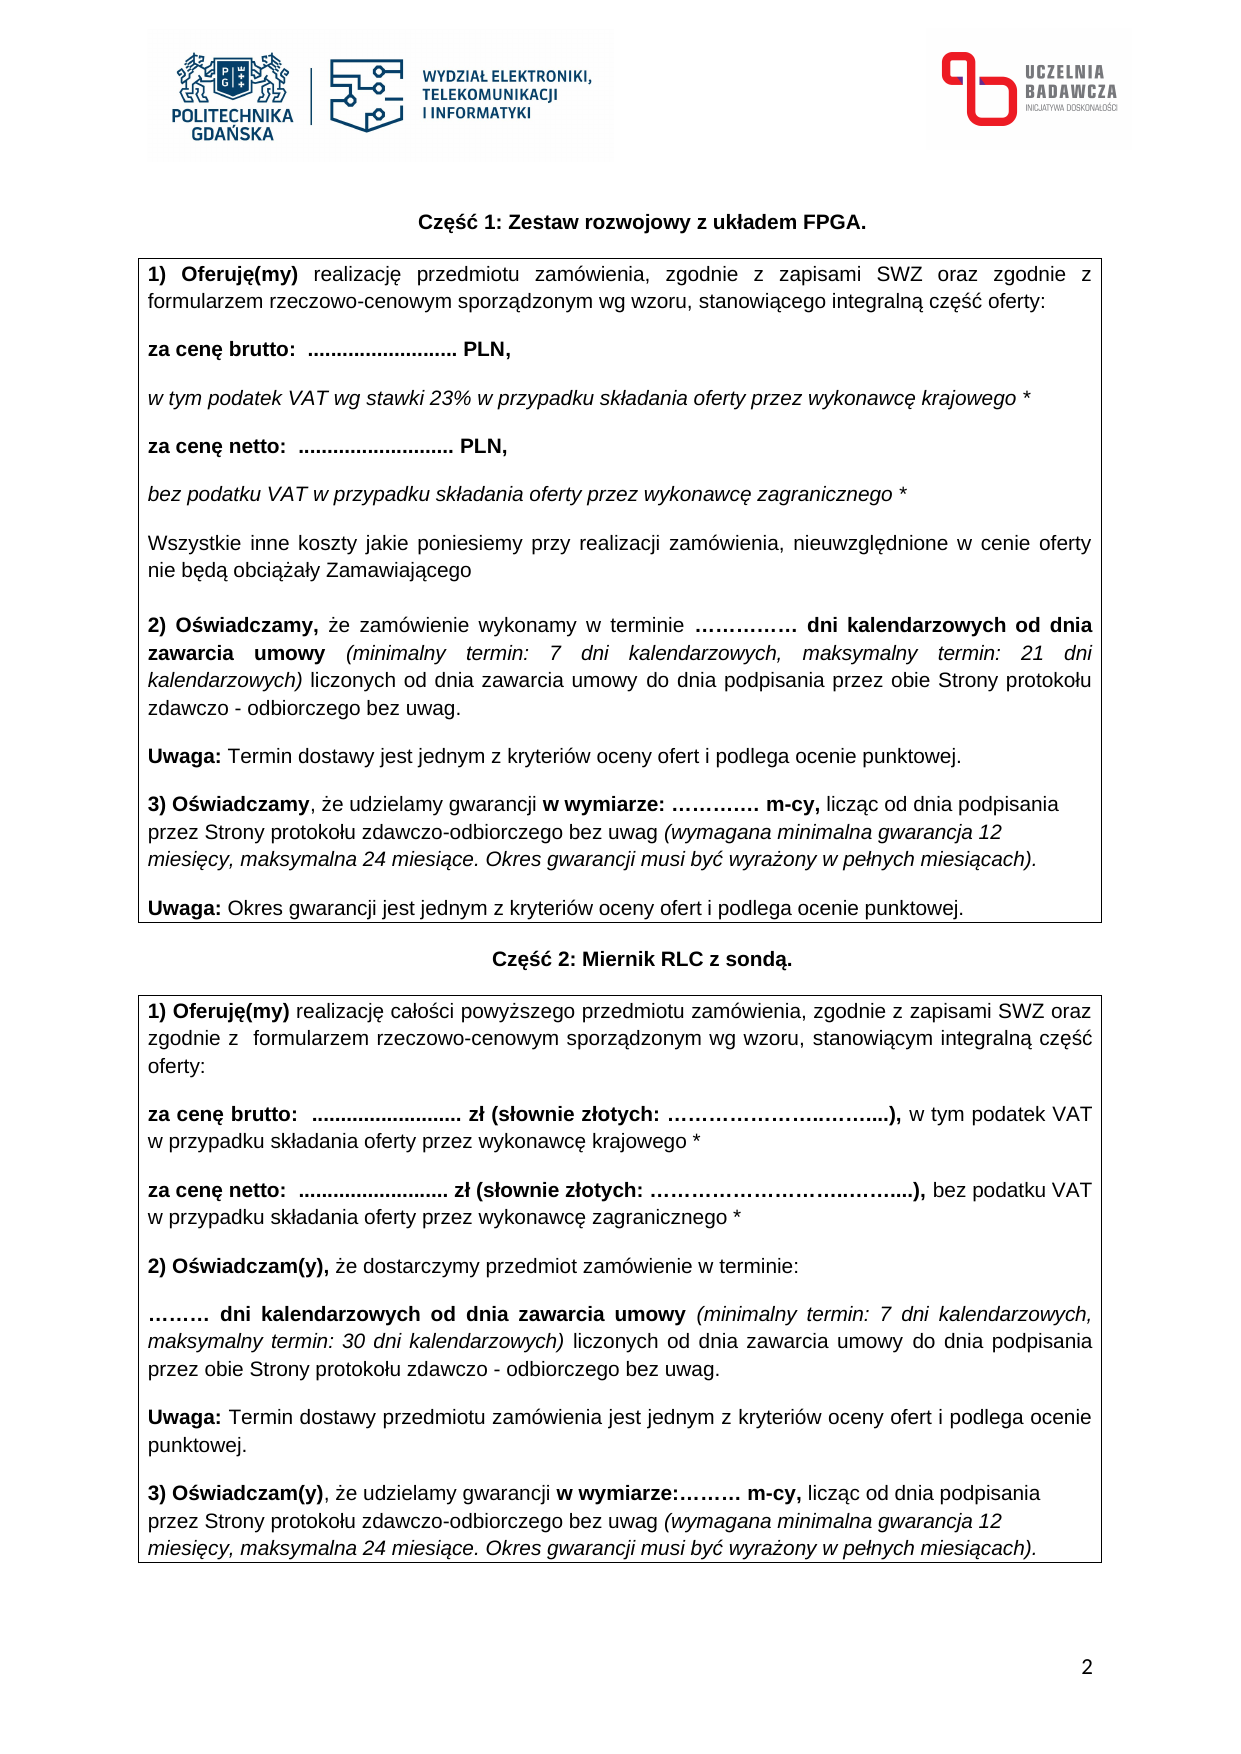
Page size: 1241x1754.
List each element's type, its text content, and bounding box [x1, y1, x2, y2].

text Uwaga: Termin dostawy jest jednym z kryteriów oceny ofert i podlega ocenie punktowej. [139, 741, 1101, 768]
text 3) Oświadczamy, że udzielamy gwarancji w wymiarze: ……….… m-cy, licząc od dnia podpisania przez Strony protokołu zdawczo-odbiorczego bez uwag (wymagana minimalna gwarancja 12 miesięcy, maksymalna 24 miesiące. Okres gwarancji musi być wyrażony w pełnych miesiącach). [139, 789, 1101, 871]
picture [147, 29, 615, 162]
text ……… dni kalendarzowych od dnia zawarcia umowy (minimalny termin: 7 dni kalendarzowych, maksymalny termin: 30 dni kalendarzowych) liczonych od dnia zawarcia umowy do dnia podpisania przez obie Strony protokołu zdawczo - odbiorczego bez uwag. [139, 1299, 1101, 1381]
text w tym podatek VAT wg stawki 23% w przypadku składania oferty przez wykonawcę krajowego * [139, 382, 1101, 409]
text za cenę brutto: .......................... zł (słownie złotych: …………………..……....), w tym podatek VAT w przypadku składania oferty przez wykonawcę krajowego * [139, 1099, 1101, 1153]
text 3) Oświadczam(y), że udzielamy gwarancji w wymiarze:……… m-cy, licząc od dnia podpisania przez Strony protokołu zdawczo-odbiorczego bez uwag (wymagana minimalna gwarancja 12 miesięcy, maksymalna 24 miesiące. Okres gwarancji musi być wyrażony w pełnych miesiącach). [139, 1478, 1101, 1562]
text Uwaga: Okres gwarancji jest jednym z kryteriów oceny ofert i podlega ocenie punktowej. [139, 892, 1101, 922]
picture [926, 28, 1133, 150]
text Część 2: Miernik RLC z sondą. [192, 947, 1093, 971]
text bez podatku VAT w przypadku składania oferty przez wykonawcę zagranicznego * [139, 479, 1101, 506]
text za cenę netto: .......................... zł (słownie złotych: ………………………..……....), bez podatku VAT w przypadku składania oferty przez wykonawcę zagranicznego * [139, 1174, 1101, 1229]
text Uwaga: Termin dostawy przedmiotu zamówienia jest jednym z kryteriów oceny ofert i podlega ocenie punktowej. [139, 1402, 1101, 1457]
text za cenę netto: ........................... PLN, [139, 431, 1101, 458]
list 2) Oświadczam(y), że dostarczymy przedmiot zamówienie w terminie: [139, 1250, 1101, 1277]
list 2) Oświadczamy, że zamówienie wykonamy w terminie …………… dni kalendarzowych od dnia zawarcia umowy (minimalny termin: 7 dni kalendarzowych, maksymalny termin: 21 dni kalendarzowych) liczonych od dnia zawarcia umowy do dnia podpisania przez obie Strony protokołu zdawczo - odbiorczego bez uwag. [139, 610, 1101, 719]
text za cenę brutto: .......................... PLN, [139, 334, 1101, 361]
text 1) Oferuję(my) realizację całości powyższego przedmiotu zamówienia, zgodnie z zapisami SWZ oraz zgodnie z formularzem rzeczowo-cenowym sporządzonym wg wzoru, stanowiącym integralną część oferty: [139, 996, 1101, 1077]
text 1) Oferuję(my) realizację przedmiotu zamówienia, zgodnie z zapisami SWZ oraz zgodnie z formularzem rzeczowo-cenowym sporządzonym wg wzoru, stanowiącego integralną część oferty: [139, 259, 1101, 313]
text Część 1: Zestaw rozwojowy z układem FPGA. [192, 210, 1093, 234]
list Wszystkie inne koszty jakie poniesiemy przy realizacji zamówienia, nieuwzględnione w cenie oferty nie będą obciążały Zamawiającego [139, 527, 1101, 582]
